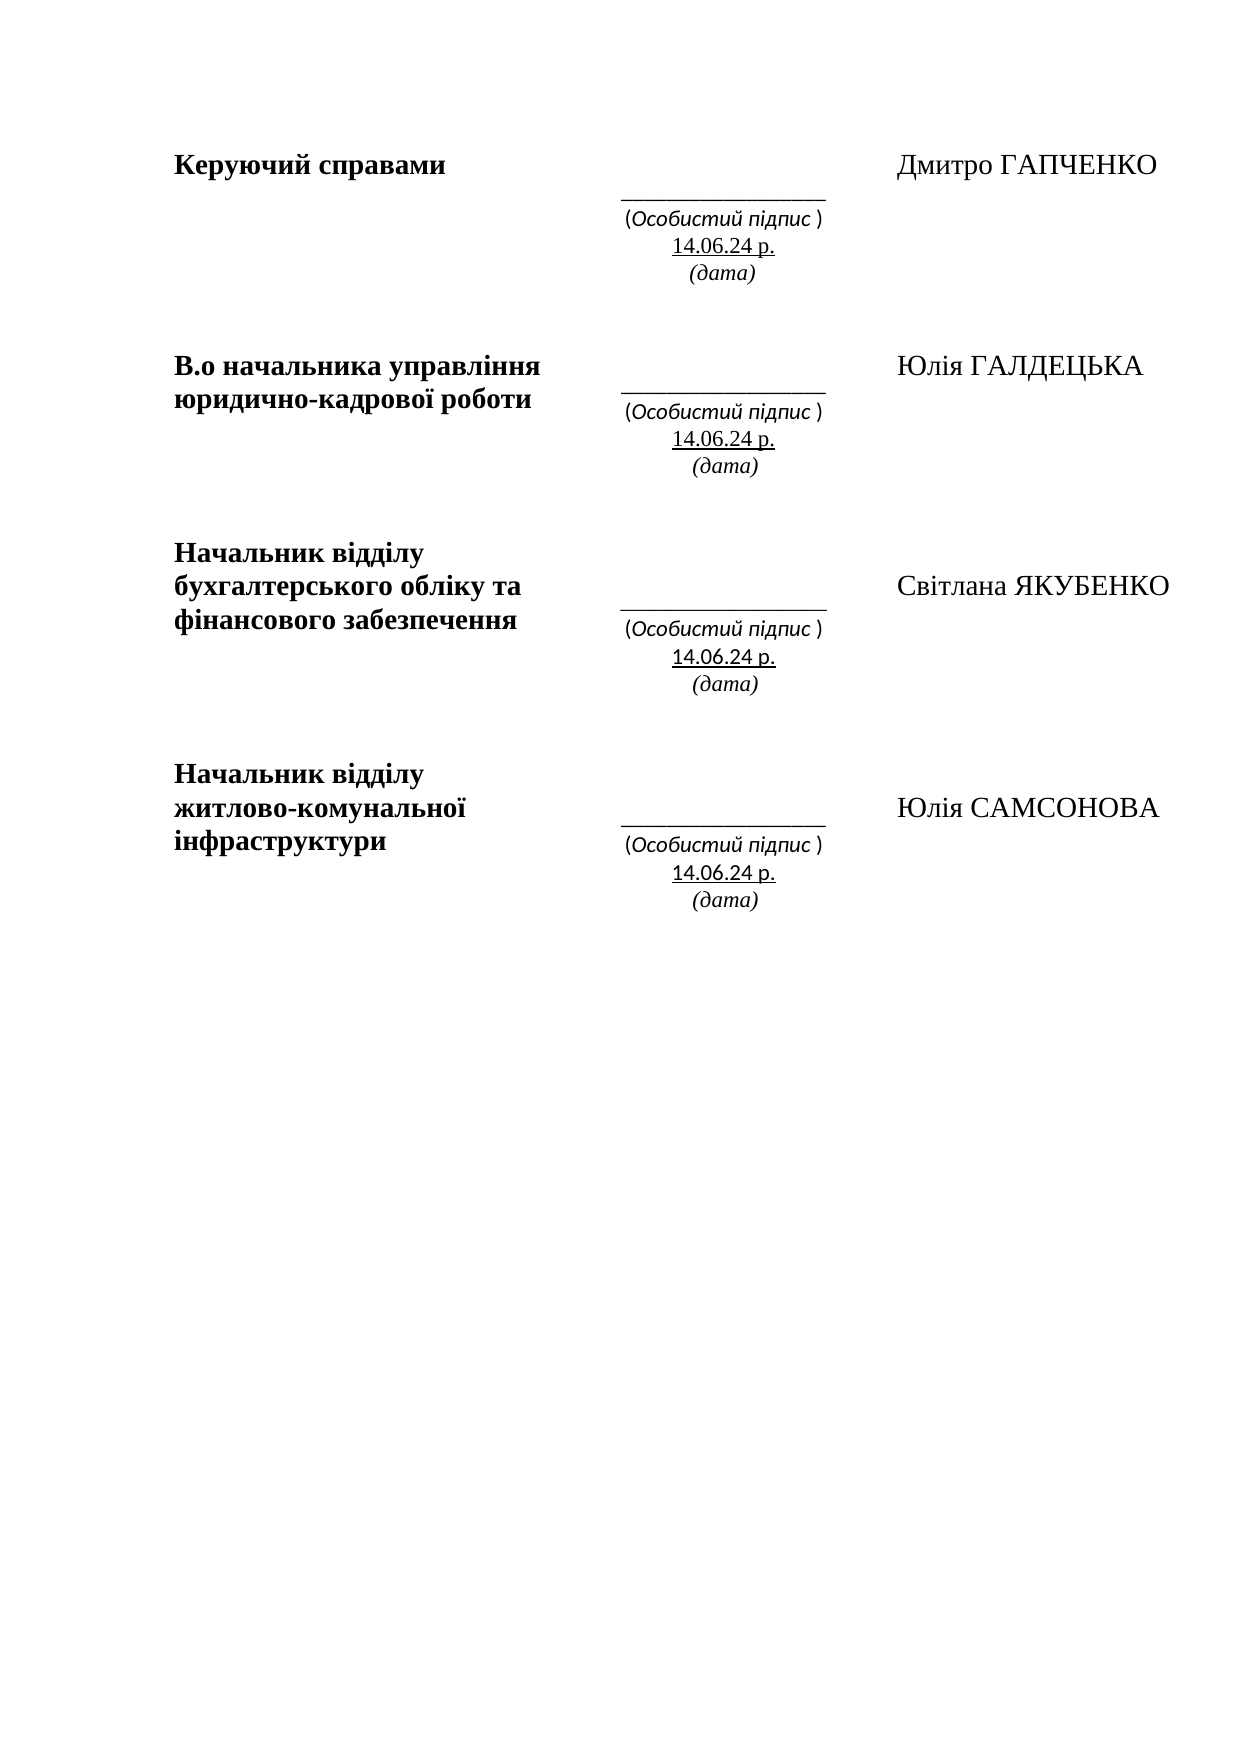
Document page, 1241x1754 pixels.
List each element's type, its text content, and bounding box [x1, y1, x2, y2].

table_cell __________________ (Особистий підпис ) 14.06.24 р. (дата) [561, 315, 886, 535]
table_cell В.о начальника управління юридично-кадрової роботи [163, 315, 561, 535]
table_cell Юлія САМСОНОВА [886, 723, 1196, 940]
table_cell Юлія ГАЛДЕЦЬКА [886, 315, 1196, 535]
table_cell Світлана ЯКУБЕНКО [886, 535, 1196, 723]
table_cell Начальник відділу бухгалтерського обліку та фінансового забезпечення [163, 535, 561, 723]
table_header Керуючий справами [163, 147, 561, 314]
table_cell Начальник відділу житлово-комунальної інфраструктури [163, 723, 561, 940]
table_header __________________ (Особистий підпис ) 14.06.24 р. (дата) [561, 147, 886, 314]
table_cell __________________ (Особистий підпис ) 14.06.24 р. (дата) [561, 535, 886, 723]
table_header Дмитро ГАПЧЕНКО [886, 147, 1196, 314]
table_cell __________________ (Особистий підпис ) 14.06.24 р. (дата) [561, 723, 886, 940]
